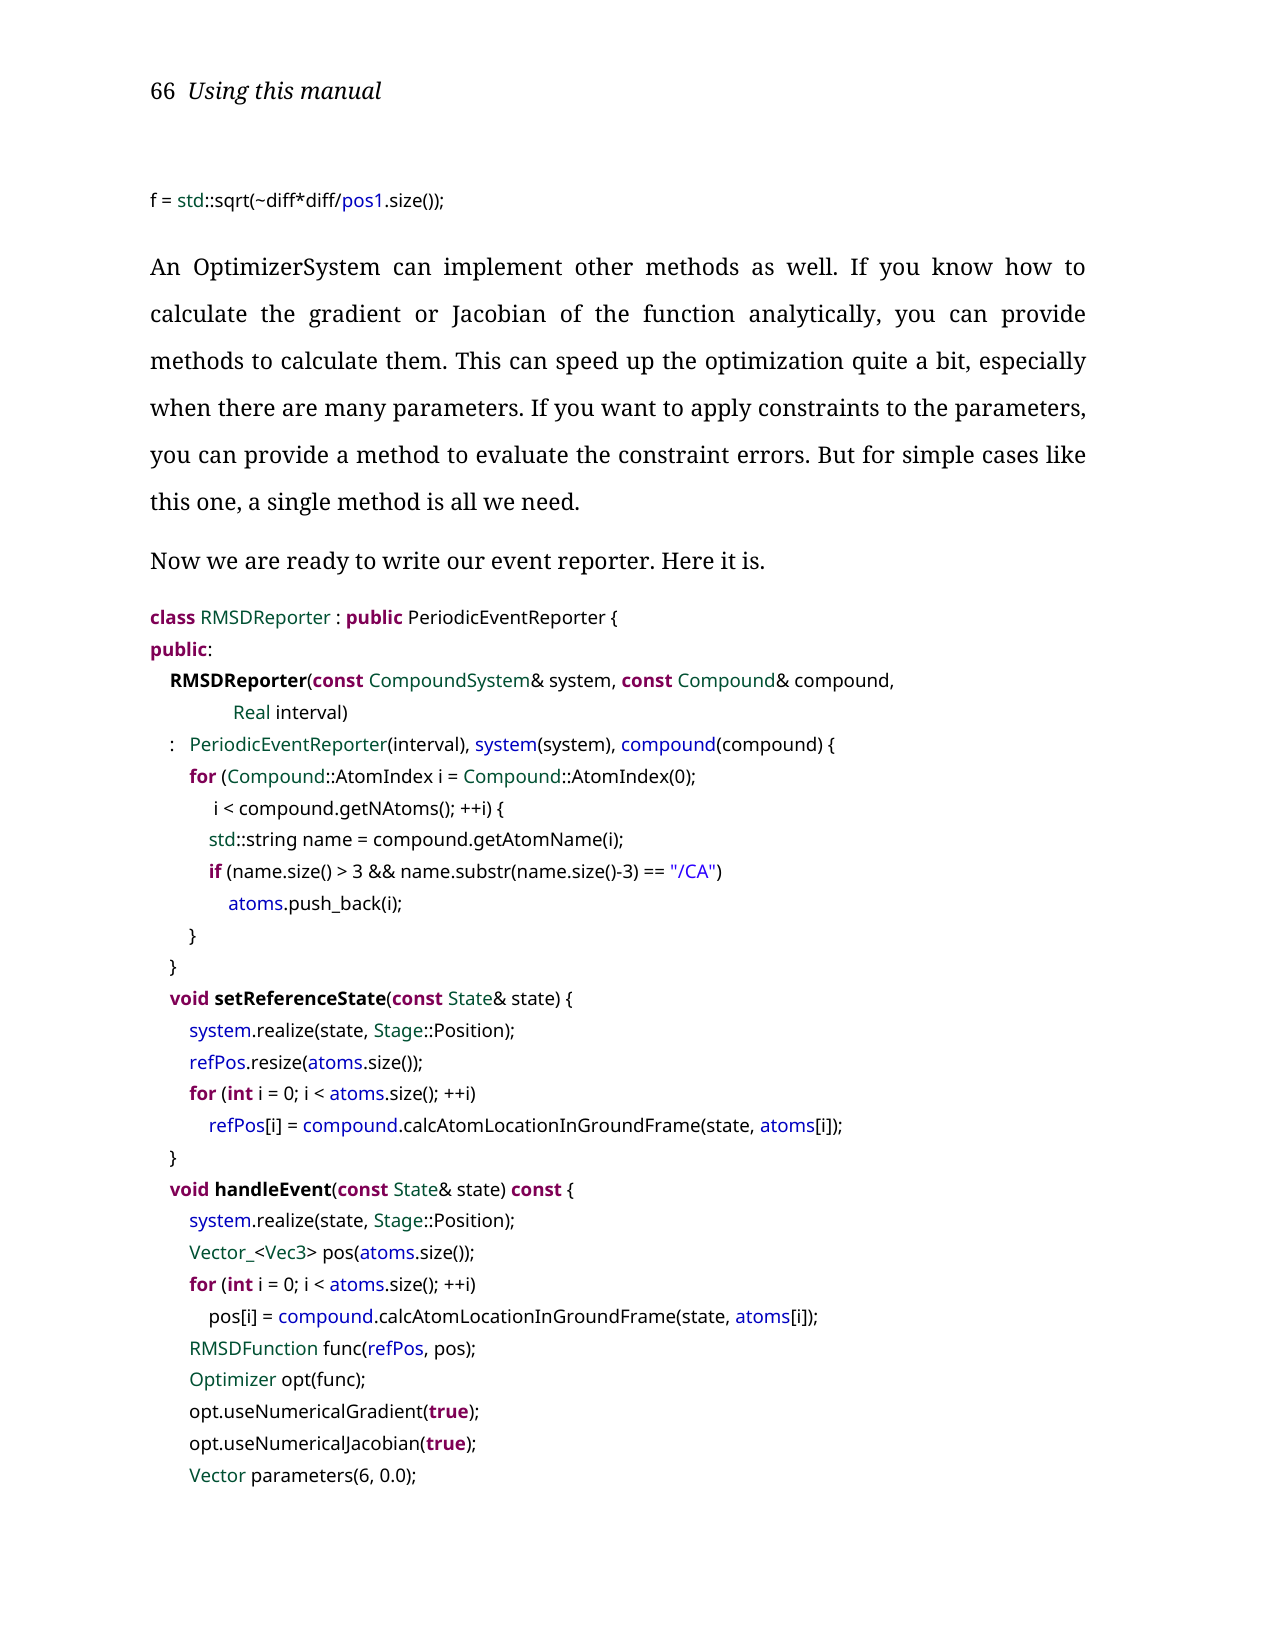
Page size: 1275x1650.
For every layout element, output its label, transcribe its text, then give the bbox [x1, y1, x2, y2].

text system.realize(state, Stage::Position); [150, 1208, 1087, 1233]
text for (int i = 0; i < atoms.size(); ++i) [150, 1081, 1087, 1106]
text i < compound.getNAtoms(); ++i) { [150, 795, 1087, 820]
text system.realize(state, Stage::Position); [150, 1017, 1087, 1043]
text void handleEvent(const State& state) const { [150, 1176, 1087, 1202]
text Optimizer opt(func); [150, 1367, 1087, 1392]
text for (Compound::AtomIndex i = Compound::AtomIndex(0); [150, 763, 1087, 788]
text : PeriodicEventReporter(interval), system(system), compound(compound) { [150, 731, 1087, 757]
text } [150, 954, 1087, 979]
text void setReferenceState(const State& state) { [150, 985, 1087, 1011]
text RMSDFunction func(refPos, pos); [150, 1335, 1087, 1360]
text RMSDReporter(const CompoundSystem& system, const Compound& compound, [150, 668, 1087, 693]
text refPos.resize(atoms.size()); [150, 1049, 1087, 1074]
text class RMSDReporter : public PeriodicEventReporter { [150, 604, 1087, 630]
text An OptimizerSystem can implement other methods as well. If you know how to calculate the gradient or Jacobian of the function analytically, you can provide methods to calculate them. This can speed up the optimization quite a bit, especially when there are many parameters. If you want to apply constraints to the parameters, you can provide a method to evaluate the constraint errors. But for simple cases like this one, a single method is all we need. [150, 251, 1087, 517]
text refPos[i] = compound.calcAtomLocationInGroundFrame(state, atoms[i]); [150, 1112, 1087, 1138]
text f = std::sqrt(~diff*diff/pos1.size()); [150, 187, 1087, 213]
text std::string name = compound.getAtomName(i); [150, 827, 1087, 852]
text for (int i = 0; i < atoms.size(); ++i) [150, 1271, 1087, 1297]
text opt.useNumericalGradient(true); [150, 1398, 1087, 1424]
text Now we are ready to write our event reporter. Here it is. [150, 545, 1087, 576]
text Vector_<Vec3> pos(atoms.size()); [150, 1239, 1087, 1265]
text Real interval) [150, 699, 1087, 725]
text pos[i] = compound.calcAtomLocationInGroundFrame(state, atoms[i]); [150, 1303, 1087, 1329]
text if (name.size() > 3 && name.substr(name.size()-3) == "/CA") [150, 858, 1087, 884]
text atoms.push_back(i); [150, 890, 1087, 916]
text public: [150, 636, 1087, 661]
text Vector parameters(6, 0.0); [150, 1462, 1087, 1487]
text opt.useNumericalJacobian(true); [150, 1430, 1087, 1456]
text } [150, 1144, 1087, 1170]
text } [150, 922, 1087, 947]
